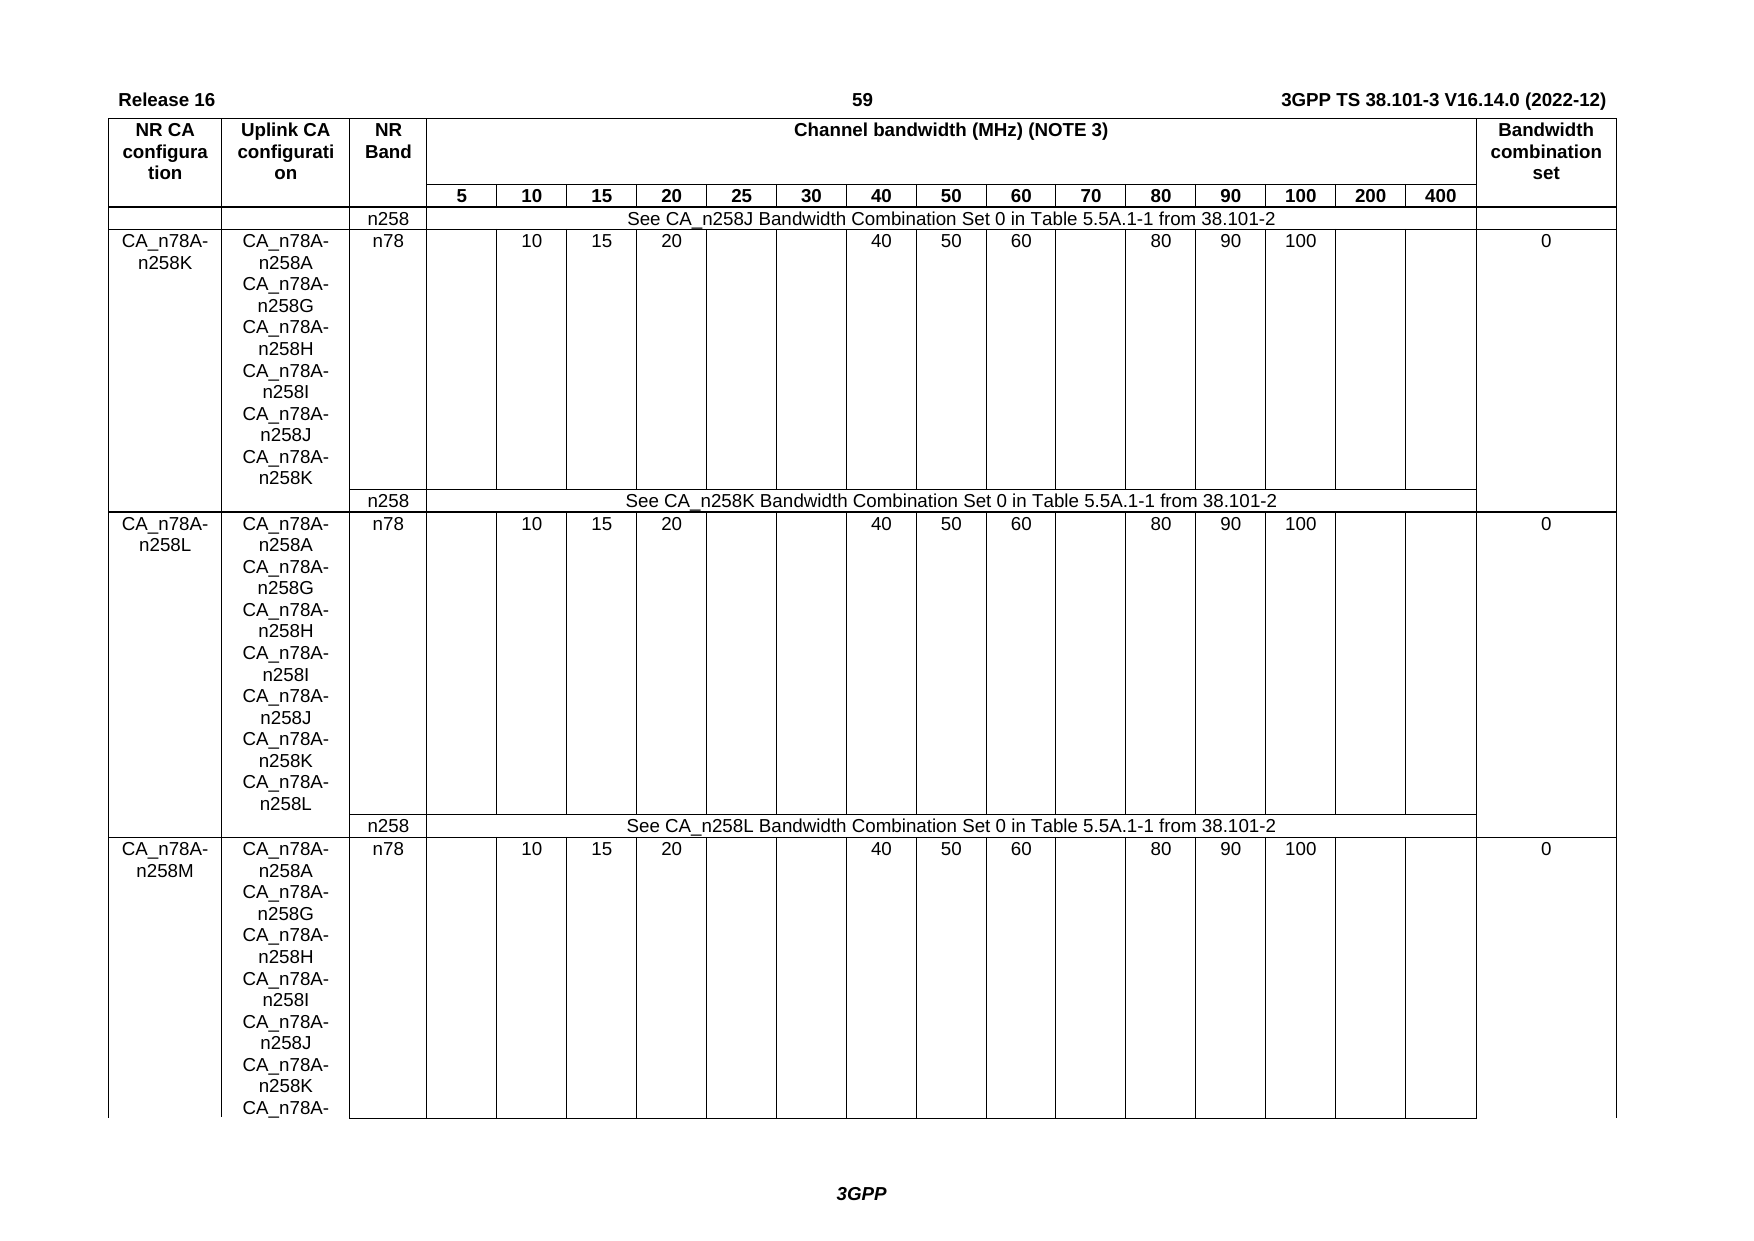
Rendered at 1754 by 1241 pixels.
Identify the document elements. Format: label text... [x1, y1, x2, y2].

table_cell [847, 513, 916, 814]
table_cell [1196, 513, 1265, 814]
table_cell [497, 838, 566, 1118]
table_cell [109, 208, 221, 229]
table_cell 30 [777, 185, 846, 206]
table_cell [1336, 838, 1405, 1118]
table_cell 60 [987, 185, 1055, 206]
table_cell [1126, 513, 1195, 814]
table_cell [109, 184, 221, 206]
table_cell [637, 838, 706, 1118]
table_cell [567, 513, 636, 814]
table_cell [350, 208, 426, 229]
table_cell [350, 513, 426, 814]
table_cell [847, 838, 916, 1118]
table_cell 15 [567, 185, 636, 206]
table_header NR Band [350, 119, 426, 184]
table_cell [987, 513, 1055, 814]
table_cell [222, 184, 349, 206]
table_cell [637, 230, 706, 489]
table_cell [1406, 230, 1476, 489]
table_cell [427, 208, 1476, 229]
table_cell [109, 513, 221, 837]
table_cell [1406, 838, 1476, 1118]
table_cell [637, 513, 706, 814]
table_cell 10 [497, 185, 566, 206]
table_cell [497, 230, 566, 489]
table_header NR CA configuration [109, 119, 221, 184]
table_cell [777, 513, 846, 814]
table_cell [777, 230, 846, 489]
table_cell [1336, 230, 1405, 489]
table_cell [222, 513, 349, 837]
table_cell 25 [707, 185, 776, 206]
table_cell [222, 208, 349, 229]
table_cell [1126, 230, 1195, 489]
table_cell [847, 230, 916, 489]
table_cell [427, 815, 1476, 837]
table_header Uplink CA configuration [222, 119, 349, 184]
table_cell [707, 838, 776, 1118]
table_header Channel bandwidth (MHz) (NOTE 3) [427, 119, 1476, 184]
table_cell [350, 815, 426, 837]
table_cell 50 [917, 185, 986, 206]
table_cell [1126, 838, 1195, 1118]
table_cell [1477, 184, 1616, 206]
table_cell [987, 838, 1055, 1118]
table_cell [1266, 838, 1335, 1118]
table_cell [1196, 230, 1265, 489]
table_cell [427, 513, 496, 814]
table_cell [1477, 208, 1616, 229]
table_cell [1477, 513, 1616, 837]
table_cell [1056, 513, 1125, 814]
table_cell 80 [1126, 185, 1195, 206]
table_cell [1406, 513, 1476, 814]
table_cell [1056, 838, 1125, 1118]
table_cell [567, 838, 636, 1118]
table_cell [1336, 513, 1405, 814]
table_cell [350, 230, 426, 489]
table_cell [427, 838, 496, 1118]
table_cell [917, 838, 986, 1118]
table_cell 70 [1056, 185, 1125, 206]
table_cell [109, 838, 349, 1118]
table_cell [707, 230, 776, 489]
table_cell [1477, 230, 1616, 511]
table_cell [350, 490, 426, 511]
table_header Bandwidth combination set [1477, 119, 1616, 184]
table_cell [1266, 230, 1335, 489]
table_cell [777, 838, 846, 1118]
table_cell 20 [637, 185, 706, 206]
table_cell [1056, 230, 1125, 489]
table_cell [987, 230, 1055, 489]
table_cell 200 [1336, 185, 1405, 206]
table_cell 40 [847, 185, 916, 206]
table_cell 100 [1266, 185, 1335, 206]
table_cell [350, 184, 426, 206]
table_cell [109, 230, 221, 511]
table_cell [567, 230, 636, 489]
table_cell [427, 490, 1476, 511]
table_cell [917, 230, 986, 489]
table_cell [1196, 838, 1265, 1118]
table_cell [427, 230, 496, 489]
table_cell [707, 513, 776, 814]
table_cell 400 [1406, 185, 1476, 206]
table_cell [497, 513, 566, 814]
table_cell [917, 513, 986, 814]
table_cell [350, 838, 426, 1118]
table_cell 90 [1196, 185, 1265, 206]
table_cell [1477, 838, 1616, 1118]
table_cell 5 [427, 185, 496, 206]
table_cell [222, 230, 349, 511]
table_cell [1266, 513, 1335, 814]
